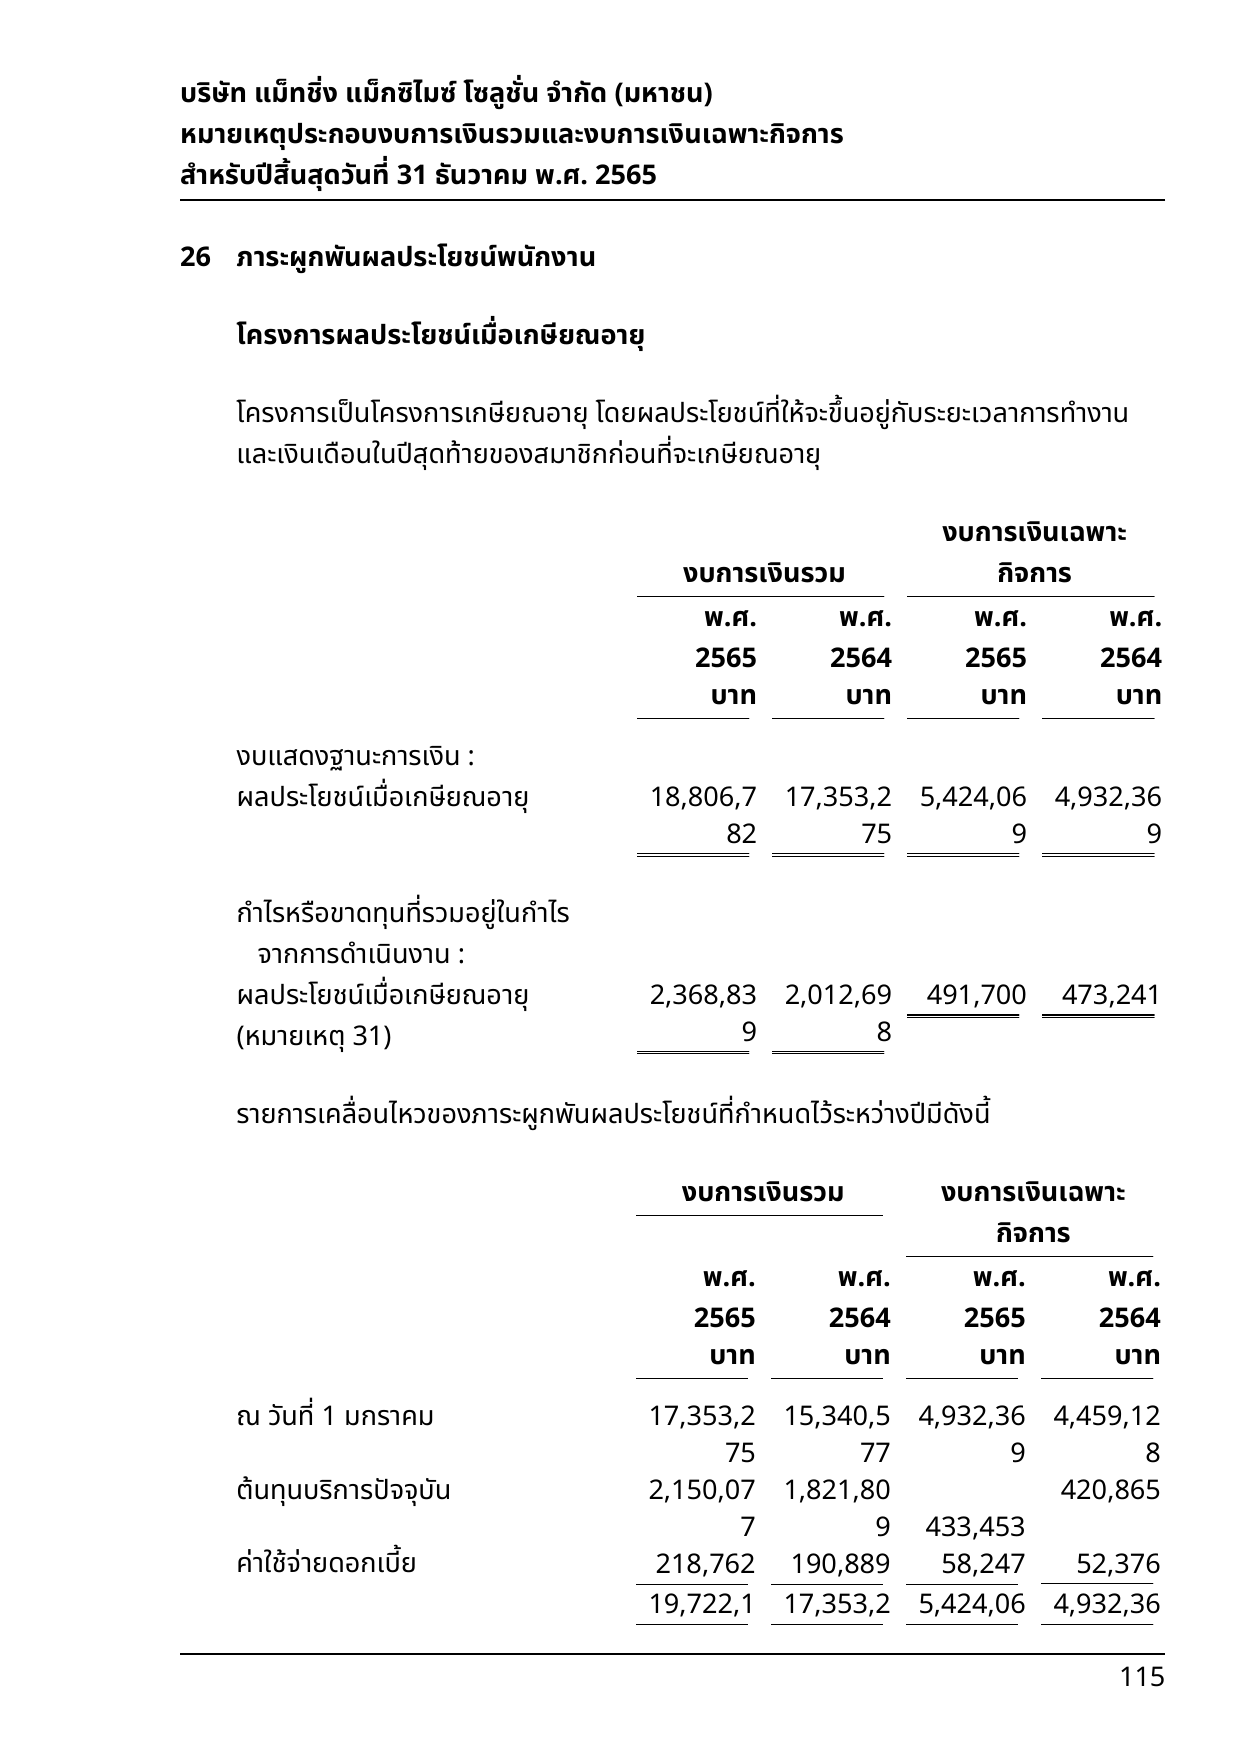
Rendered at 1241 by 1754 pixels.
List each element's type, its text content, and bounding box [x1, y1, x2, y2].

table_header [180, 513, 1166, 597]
text โครงการผลประโยชน์เมื่อเกษียณอายุ [236, 316, 1165, 357]
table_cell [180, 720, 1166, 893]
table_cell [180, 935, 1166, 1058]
text โครงการเป็นโครงการเกษียณอายุ โดยผลประโยชน์ที่ให้จะขึ้นอยู่กับระยะเวลาการทำงานและเงินเดือนในปีสุดท้ายของสมาชิกก่อนที่จะเกษียณอายุ [236, 394, 1165, 476]
text รายการเคลื่อนไหวของภาระผูกพันผลประโยชน์ที่กำหนดไว้ระหว่างปีมีดังนี้ [236, 1094, 1165, 1136]
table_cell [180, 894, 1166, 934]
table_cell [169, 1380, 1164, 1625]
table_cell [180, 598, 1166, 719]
text 26 ภาระผูกพันผลประโยชน์พนักงาน [180, 238, 1165, 279]
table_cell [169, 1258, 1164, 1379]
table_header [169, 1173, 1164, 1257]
